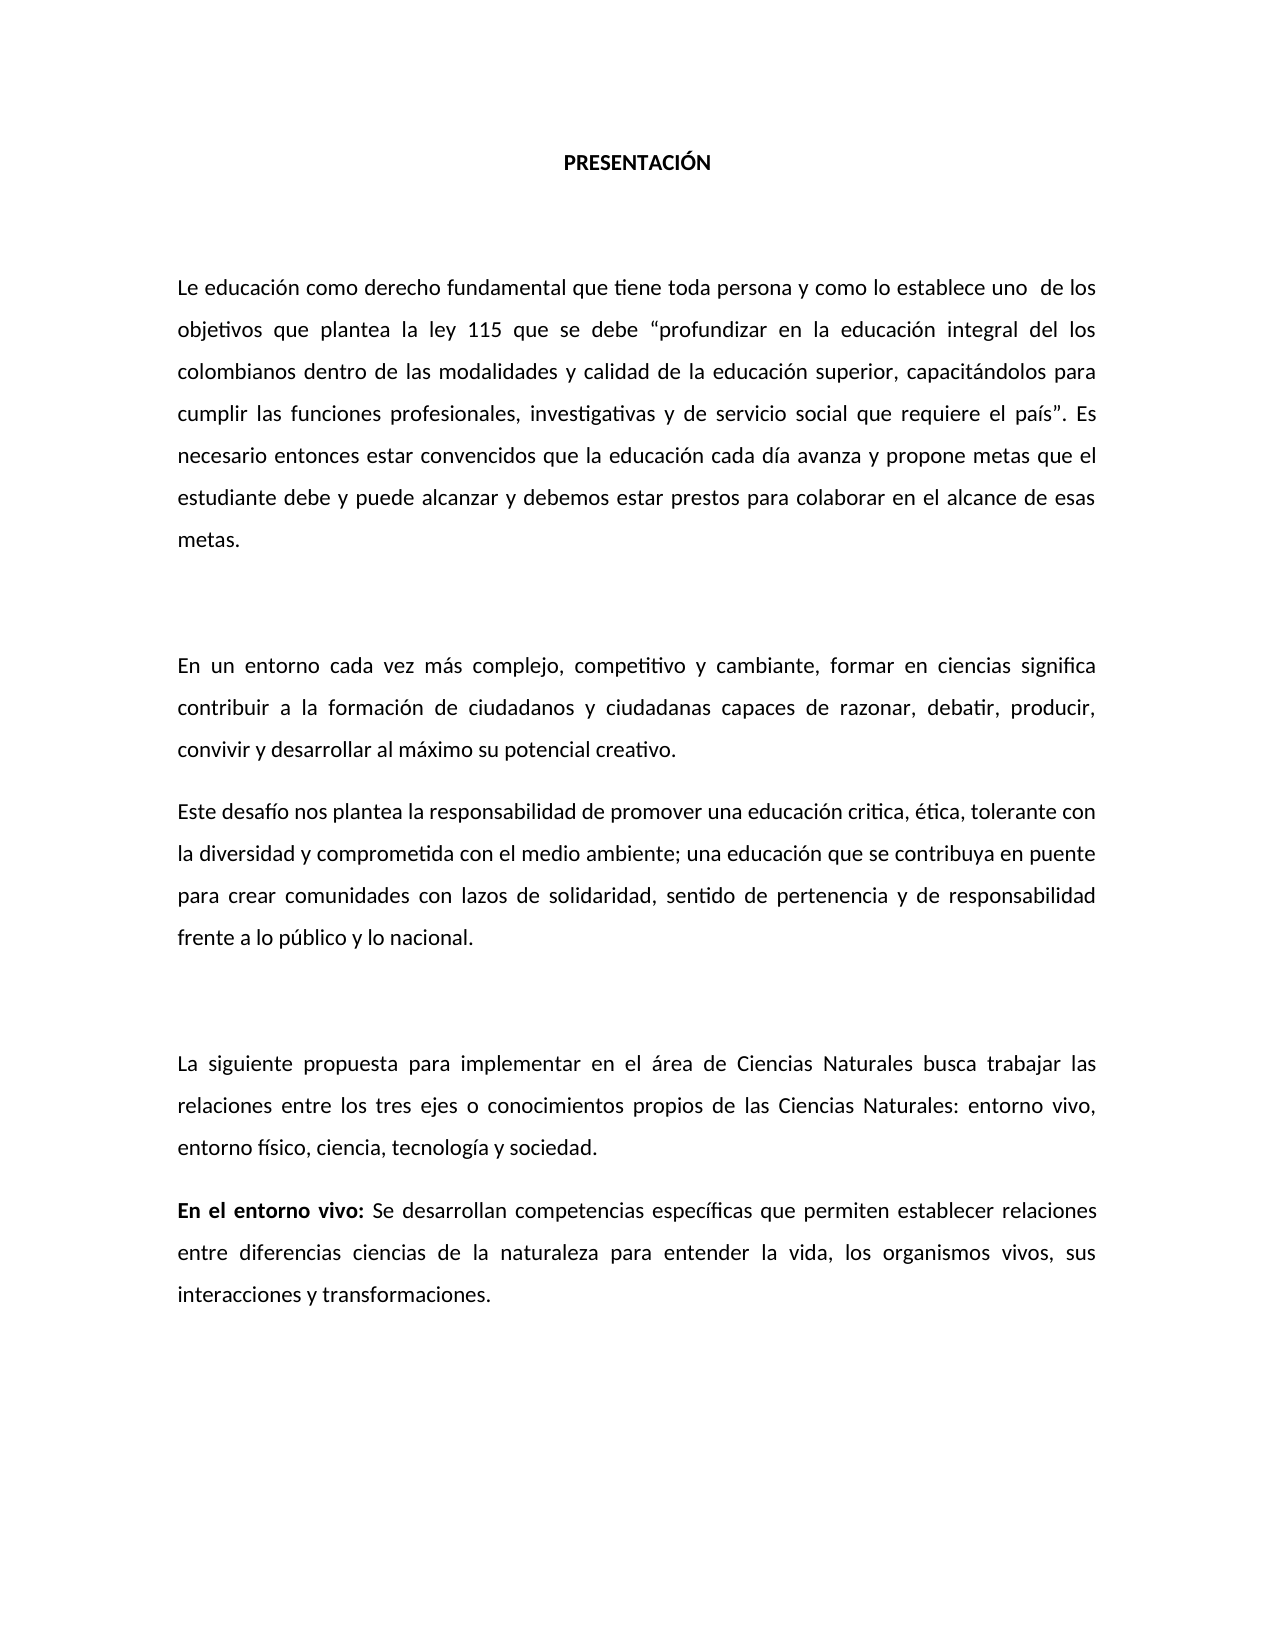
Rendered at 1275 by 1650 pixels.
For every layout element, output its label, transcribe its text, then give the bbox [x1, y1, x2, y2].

text La siguiente propuesta para implementar en el área de Ciencias Naturales busca trabajar las relaciones entre los tres ejes o conocimientos propios de las Ciencias Naturales: entorno vivo, entorno físico, ciencia, tecnología y sociedad. [177, 1049, 1098, 1161]
text En el entorno vivo: Se desarrollan competencias específicas que permiten establecer relaciones entre diferencias ciencias de la naturaleza para entender la vida, los organismos vivos, sus interacciones y transformaciones. [177, 1196, 1098, 1308]
text Este desafío nos plantea la responsabilidad de promover una educación critica, ética, tolerante con la diversidad y comprometida con el medio ambiente; una educación que se contribuya en puente para crear comunidades con lazos de solidaridad, sentido de pertenencia y de responsabilidad frente a lo público y lo nacional. [177, 797, 1098, 951]
text Le educación como derecho fundamental que tiene toda persona y como lo establece uno de los objetivos que plantea la ley 115 que se debe “profundizar en la educación integral del los colombianos dentro de las modalidades y calidad de la educación superior, capacitándolos para cumplir las funciones profesionales, investigativas y de servicio social que requiere el país”. Es necesario entonces estar convencidos que la educación cada día avanza y propone metas que el estudiante debe y puede alcanzar y debemos estar prestos para colaborar en el alcance de esas metas. [177, 273, 1098, 553]
text PRESENTACIÓN [177, 148, 1098, 176]
text En un entorno cada vez más complejo, competitivo y cambiante, formar en ciencias significa contribuir a la formación de ciudadanos y ciudadanas capaces de razonar, debatir, producir, convivir y desarrollar al máximo su potencial creativo. [177, 651, 1098, 763]
